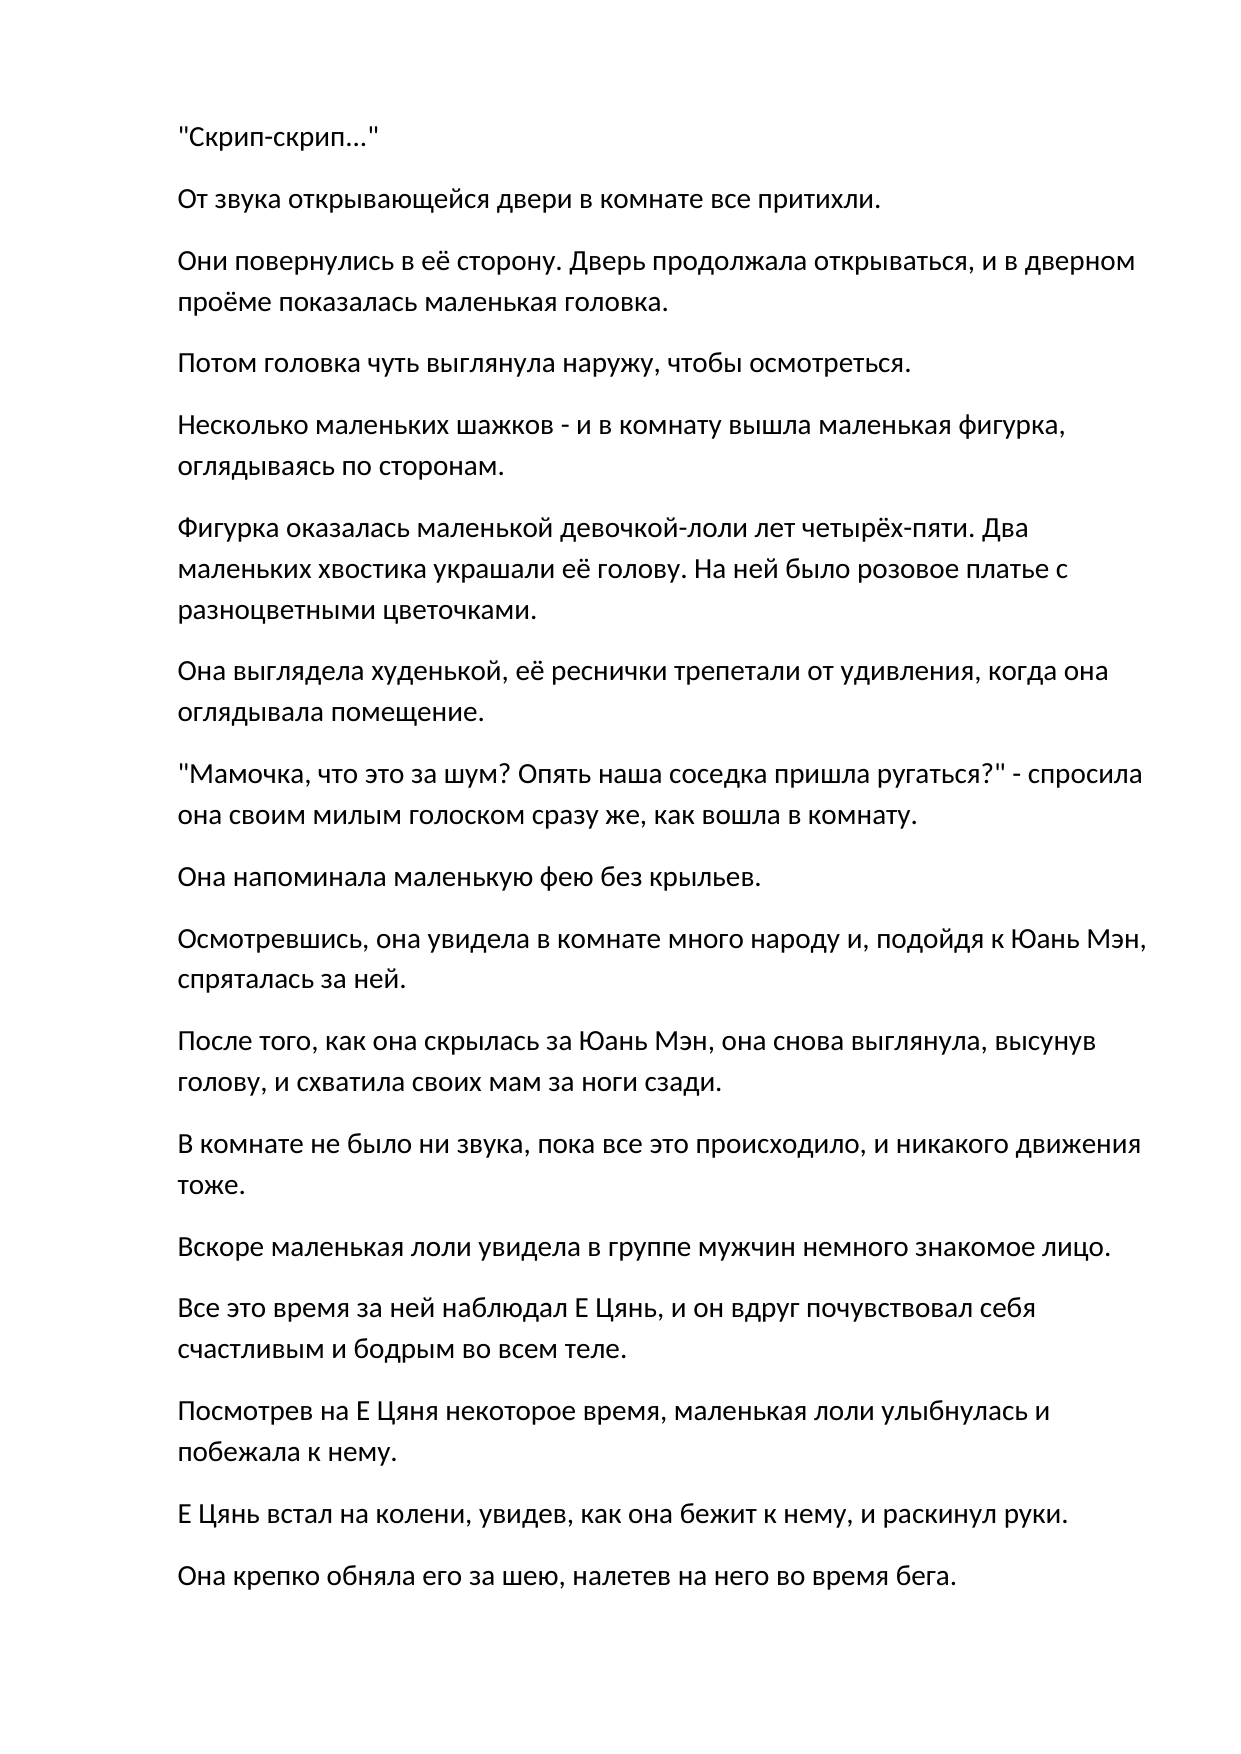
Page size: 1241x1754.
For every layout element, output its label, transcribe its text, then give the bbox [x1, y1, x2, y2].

text После того, как она скрылась за Юань Мэн, она снова выглянула, высунув голову, и схватила своих мам за ноги сзади. [177, 1022, 1152, 1099]
text Она напоминала маленькую фею без крыльев. [177, 858, 1152, 893]
text Е Цянь встал на колени, увидев, как она бежит к нему, и раскинул руки. [177, 1495, 1152, 1531]
text Потом головка чуть выглянула наружу, чтобы осмотреться. [177, 344, 1152, 380]
text Все это время за ней наблюдал Е Цянь, и он вдруг почувствовал себя счастливым и бодрым во всем теле. [177, 1289, 1152, 1366]
text Несколько маленьких шажков - и в комнату вышла маленькая фигурка, оглядываясь по сторонам. [177, 406, 1152, 483]
text Она крепко обняла его за шею, налетев на него во время бега. [177, 1557, 1152, 1592]
text Осмотревшись, она увидела в комнате много народу и, подойдя к Юань Мэн, спряталась за ней. [177, 920, 1152, 996]
text Она выглядела худенькой, её реснички трепетали от удивления, когда она оглядывала помещение. [177, 652, 1152, 729]
text "Скрип-скрип..." [177, 118, 1152, 154]
text Вскоре маленькая лоли увидела в группе мужчин немного знакомое лицо. [177, 1228, 1152, 1263]
text Они повернулись в её сторону. Дверь продолжала открываться, и в дверном проёме показалась маленькая головка. [177, 242, 1152, 318]
text В комнате не было ни звука, пока все это происходило, и никакого движения тоже. [177, 1125, 1152, 1202]
text Фигурка оказалась маленькой девочкой-лоли лет четырёх-пяти. Два маленьких хвостика украшали её голову. На ней было розовое платье с разноцветными цветочками. [177, 509, 1152, 626]
text "Мамочка, что это за шум? Опять наша соседка пришла ругаться?" - спросила она своим милым голоском сразу же, как вошла в комнату. [177, 755, 1152, 832]
text От звука открывающейся двери в комнате все притихли. [177, 180, 1152, 216]
text Посмотрев на Е Цяня некоторое время, маленькая лоли улыбнулась и побежала к нему. [177, 1392, 1152, 1469]
